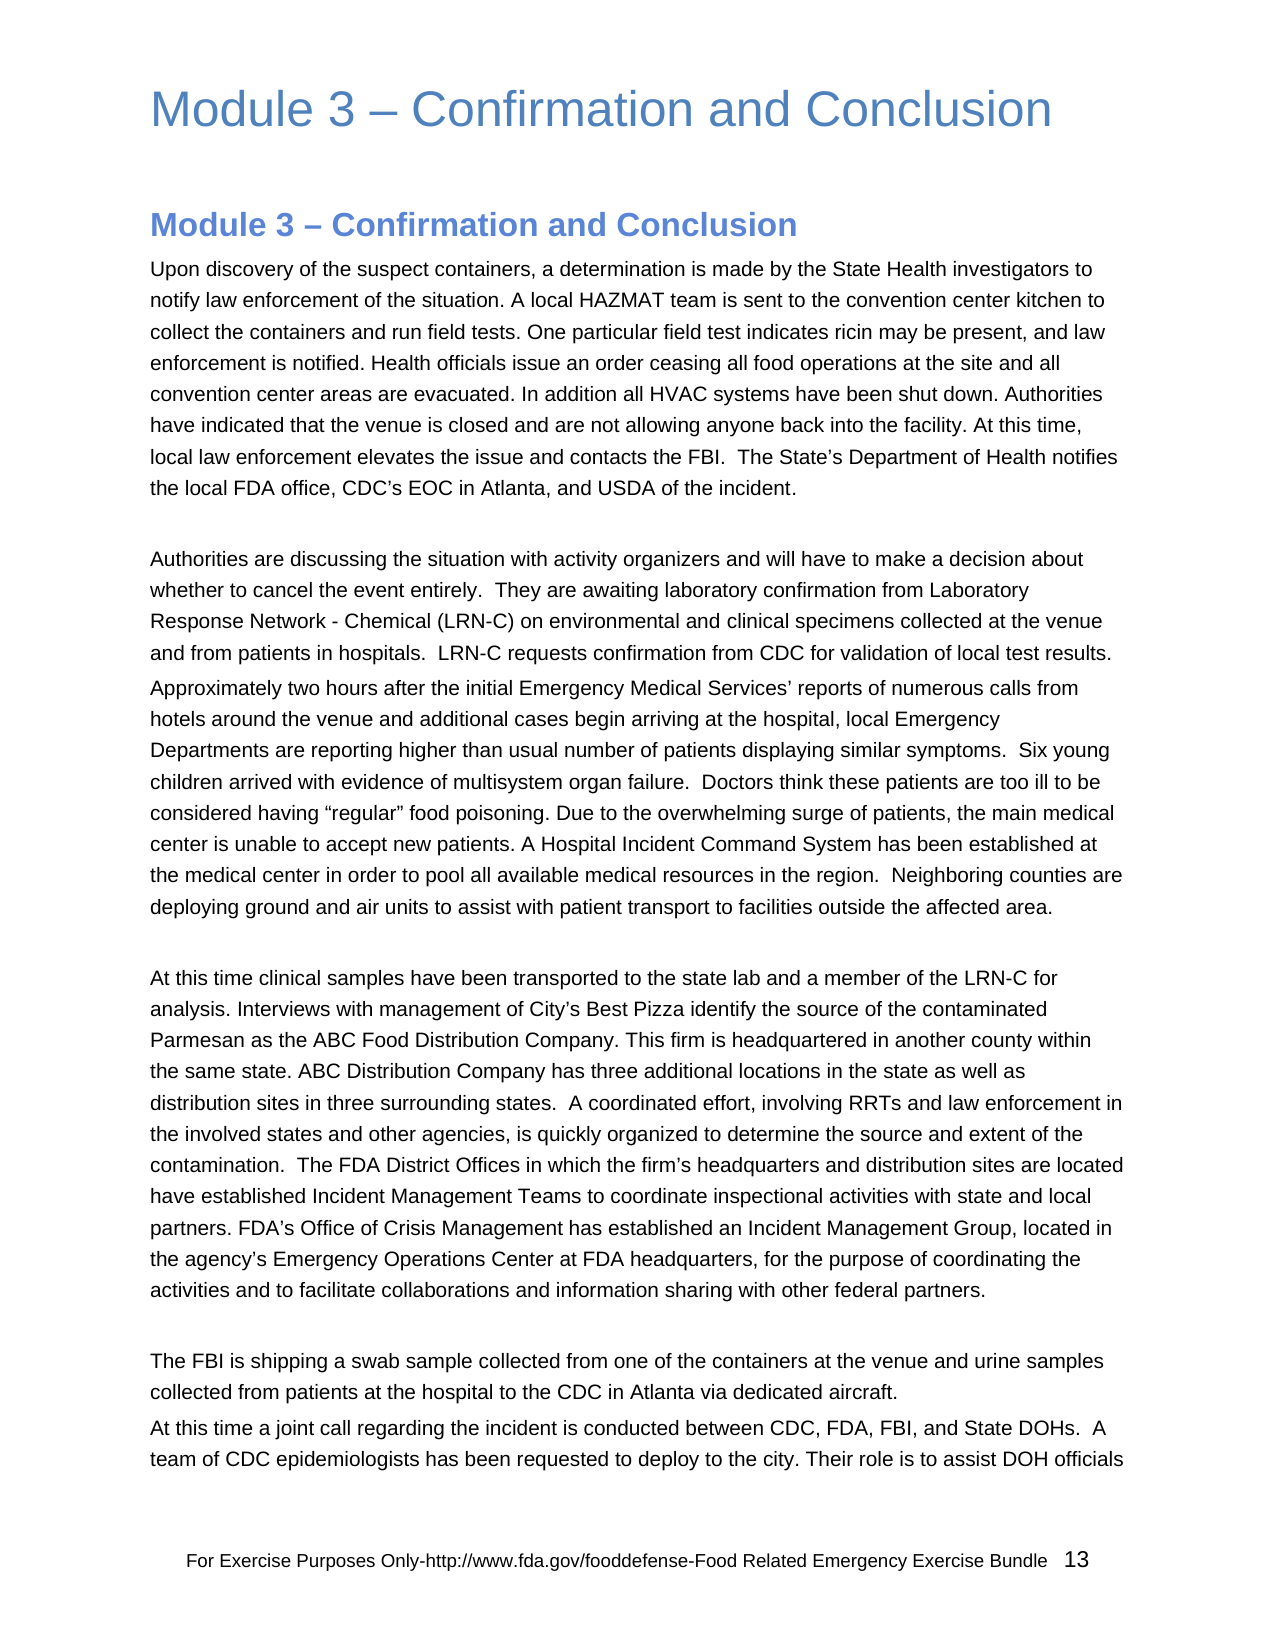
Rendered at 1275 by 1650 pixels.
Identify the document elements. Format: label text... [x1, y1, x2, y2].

text Authorities are discussing the situation with activity organizers and will have to make a decision about whether to cancel the event entirely. They are awaiting laboratory confirmation from Laboratory Response Network - Chemical (LRN-C) on environmental and clinical specimens collected at the venue and from patients in hospitals. LRN-C requests confirmation from CDC for validation of local test results. [150, 539, 1125, 664]
text The FBI is shipping a swab sample collected from one of the containers at the venue and urine samples collected from patients at the hospital to the CDC in Atlanta via dedicated aircraft. [150, 1341, 1125, 1404]
subtitle Module 3 – Confirmation and Conclusion [150, 205, 1125, 243]
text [150, 1408, 1125, 1471]
text At this time clinical samples have been transported to the state lab and a member of the LRN-C for analysis. Interviews with management of City’s Best Pizza identify the source of the contaminated Parmesan as the ABC Food Distribution Company. This firm is headquartered in another county within the same state. ABC Distribution Company has three additional locations in the state as well as distribution sites in three surrounding states. A coordinated effort, involving RRTs and law enforcement in the involved states and other agencies, is quickly organized to determine the source and extent of the contamination. The FDA District Offices in which the firm’s headquarters and distribution sites are located have established Incident Management Teams to coordinate inspectional activities with state and local partners. FDA’s Office of Crisis Management has established an Incident Management Group, located in the agency’s Emergency Operations Center at FDA headquarters, for the purpose of coordinating the activities and to facilitate collaborations and information sharing with other federal partners. [150, 958, 1125, 1302]
text Approximately two hours after the initial Emergency Medical Services’ reports of numerous calls from hotels around the venue and additional cases begin arriving at the hospital, local Emergency Departments are reporting higher than usual number of patients displaying similar symptoms. Six young children arrived with evidence of multisystem organ failure. Doctors think these patients are too ill to be considered having “regular” food poisoning. Due to the overwhelming surge of patients, the main medical center is unable to accept new patients. A Hospital Incident Command System has been established at the medical center in order to pool all available medical resources in the region. Neighboring counties are deploying ground and air units to assist with patient transport to facilities outside the affected area. [150, 668, 1125, 918]
text Upon discovery of the suspect containers, a determination is made by the State Health investigators to notify law enforcement of the situation. A local HAZMAT team is sent to the convention center kitchen to collect the containers and run field tests. One particular field test indicates ricin may be present, and law enforcement is notified. Health officials issue an order ceasing all food operations at the site and all convention center areas are evacuated. In addition all HVAC systems have been shut down. Authorities have indicated that the venue is closed and are not allowing anyone back into the facility. At this time, local law enforcement elevates the issue and contacts the FBI. The State’s Department of Health notifies the local FDA office, CDC’s EOC in Atlanta, and USDA of the incident. [150, 250, 1125, 500]
